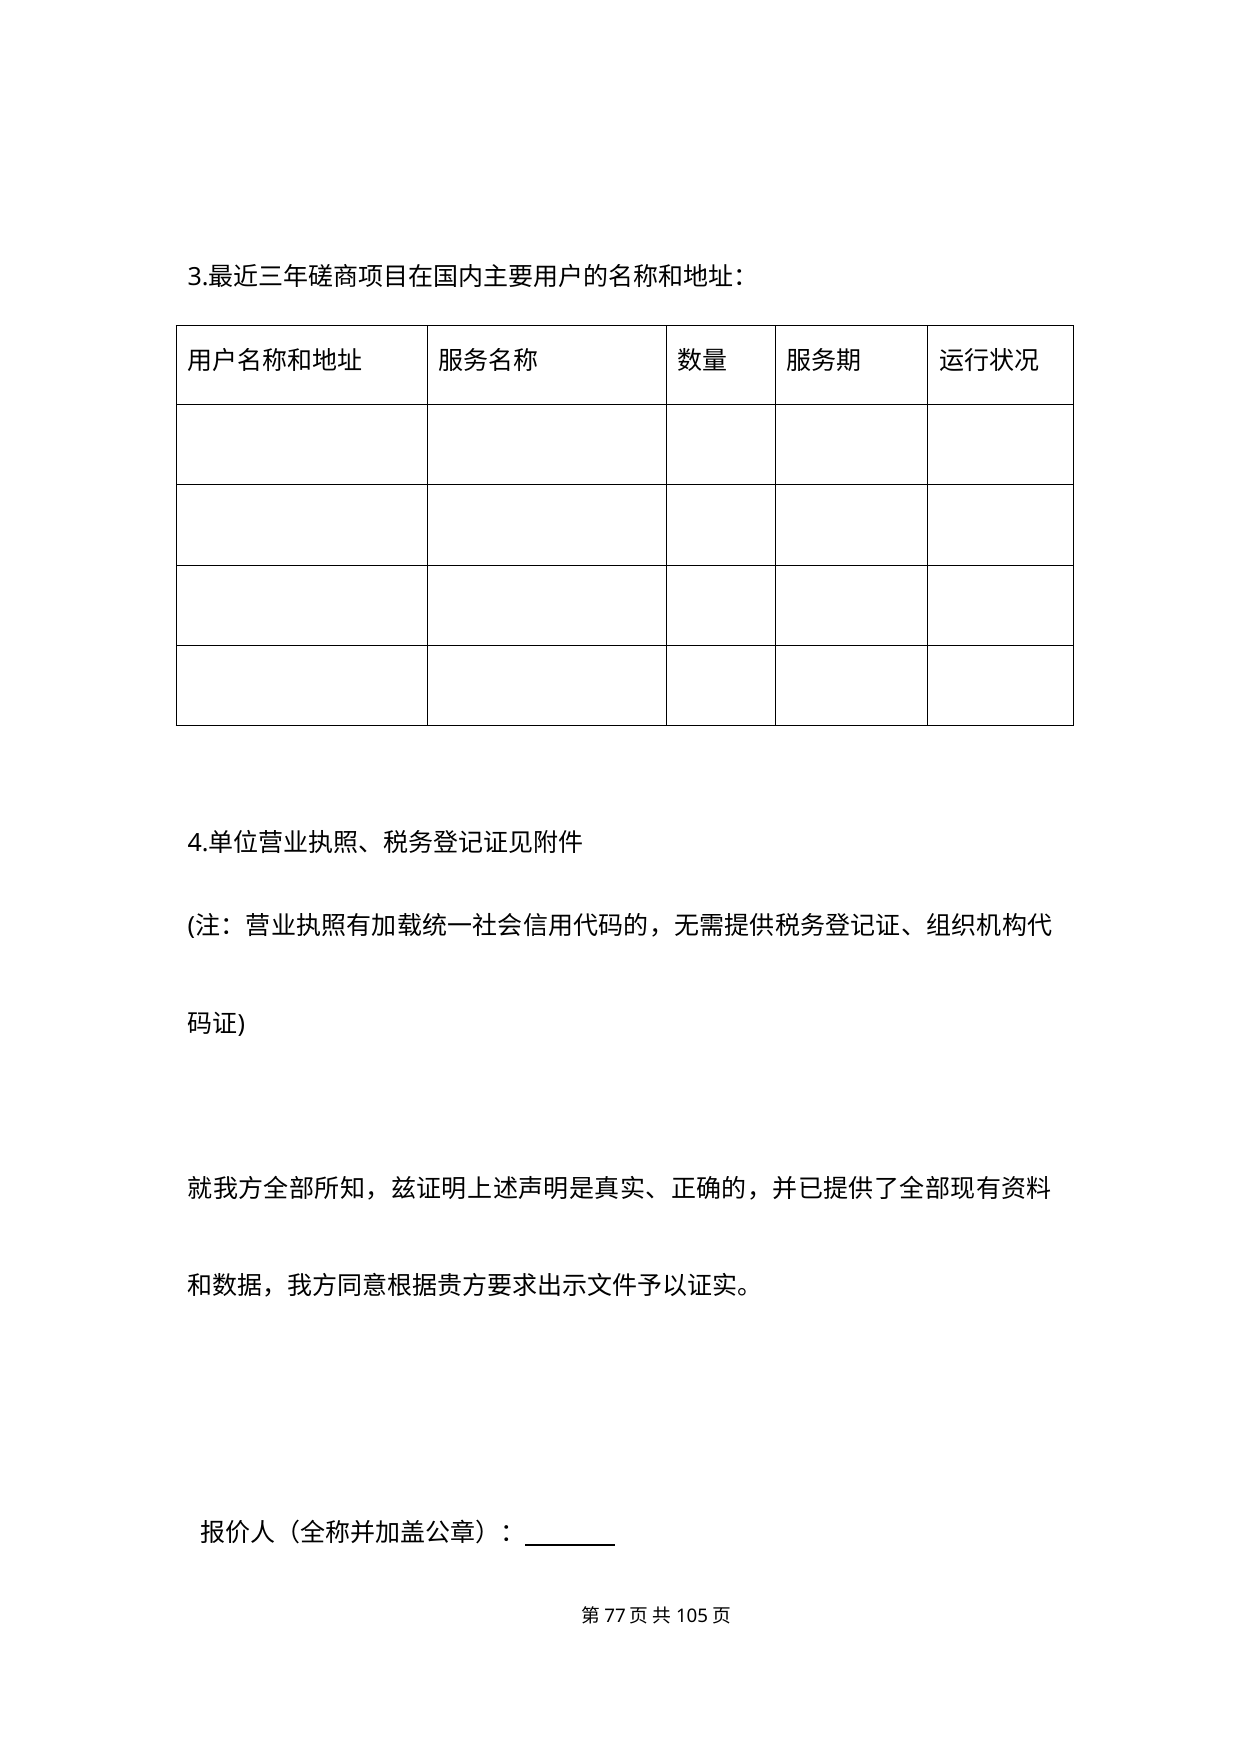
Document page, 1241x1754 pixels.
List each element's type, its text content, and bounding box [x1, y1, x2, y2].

text (注：营业执照有加载统一社会信用代码的，无需提供税务登记证、组织机构代码证) [187, 891, 1053, 1054]
table_cell [177, 405, 427, 484]
table_cell [928, 405, 1073, 484]
table_cell [667, 566, 775, 645]
table_header 用户名称和地址 [177, 326, 427, 404]
table_cell [667, 405, 775, 484]
text 报价人（全称并加盖公章）： [187, 1498, 1053, 1563]
table_cell [928, 646, 1073, 725]
table_header 服务名称 [428, 326, 666, 404]
text 4.单位营业执照、税务登记证见附件 [187, 808, 1053, 873]
text 3.最近三年磋商项目在国内主要用户的名称和地址： [187, 242, 1053, 307]
table_cell [667, 485, 775, 564]
table_cell [776, 405, 927, 484]
table_cell [177, 566, 427, 645]
table_cell [928, 485, 1073, 564]
table_header 服务期 [776, 326, 927, 404]
text 就我方全部所知，兹证明上述声明是真实、正确的，并已提供了全部现有资料和数据，我方同意根据贵方要求出示文件予以证实。 [187, 1154, 1053, 1316]
table_cell [928, 566, 1073, 645]
table_cell [776, 566, 927, 645]
table_cell [177, 485, 427, 564]
table_cell [776, 485, 927, 564]
table_cell [428, 566, 666, 645]
table_cell [428, 646, 666, 725]
table_cell [667, 646, 775, 725]
table_cell [776, 646, 927, 725]
table_header 数量 [667, 326, 775, 404]
table_cell [177, 646, 427, 725]
table_cell [428, 485, 666, 564]
table_header 运行状况 [928, 326, 1073, 404]
table_cell [428, 405, 666, 484]
